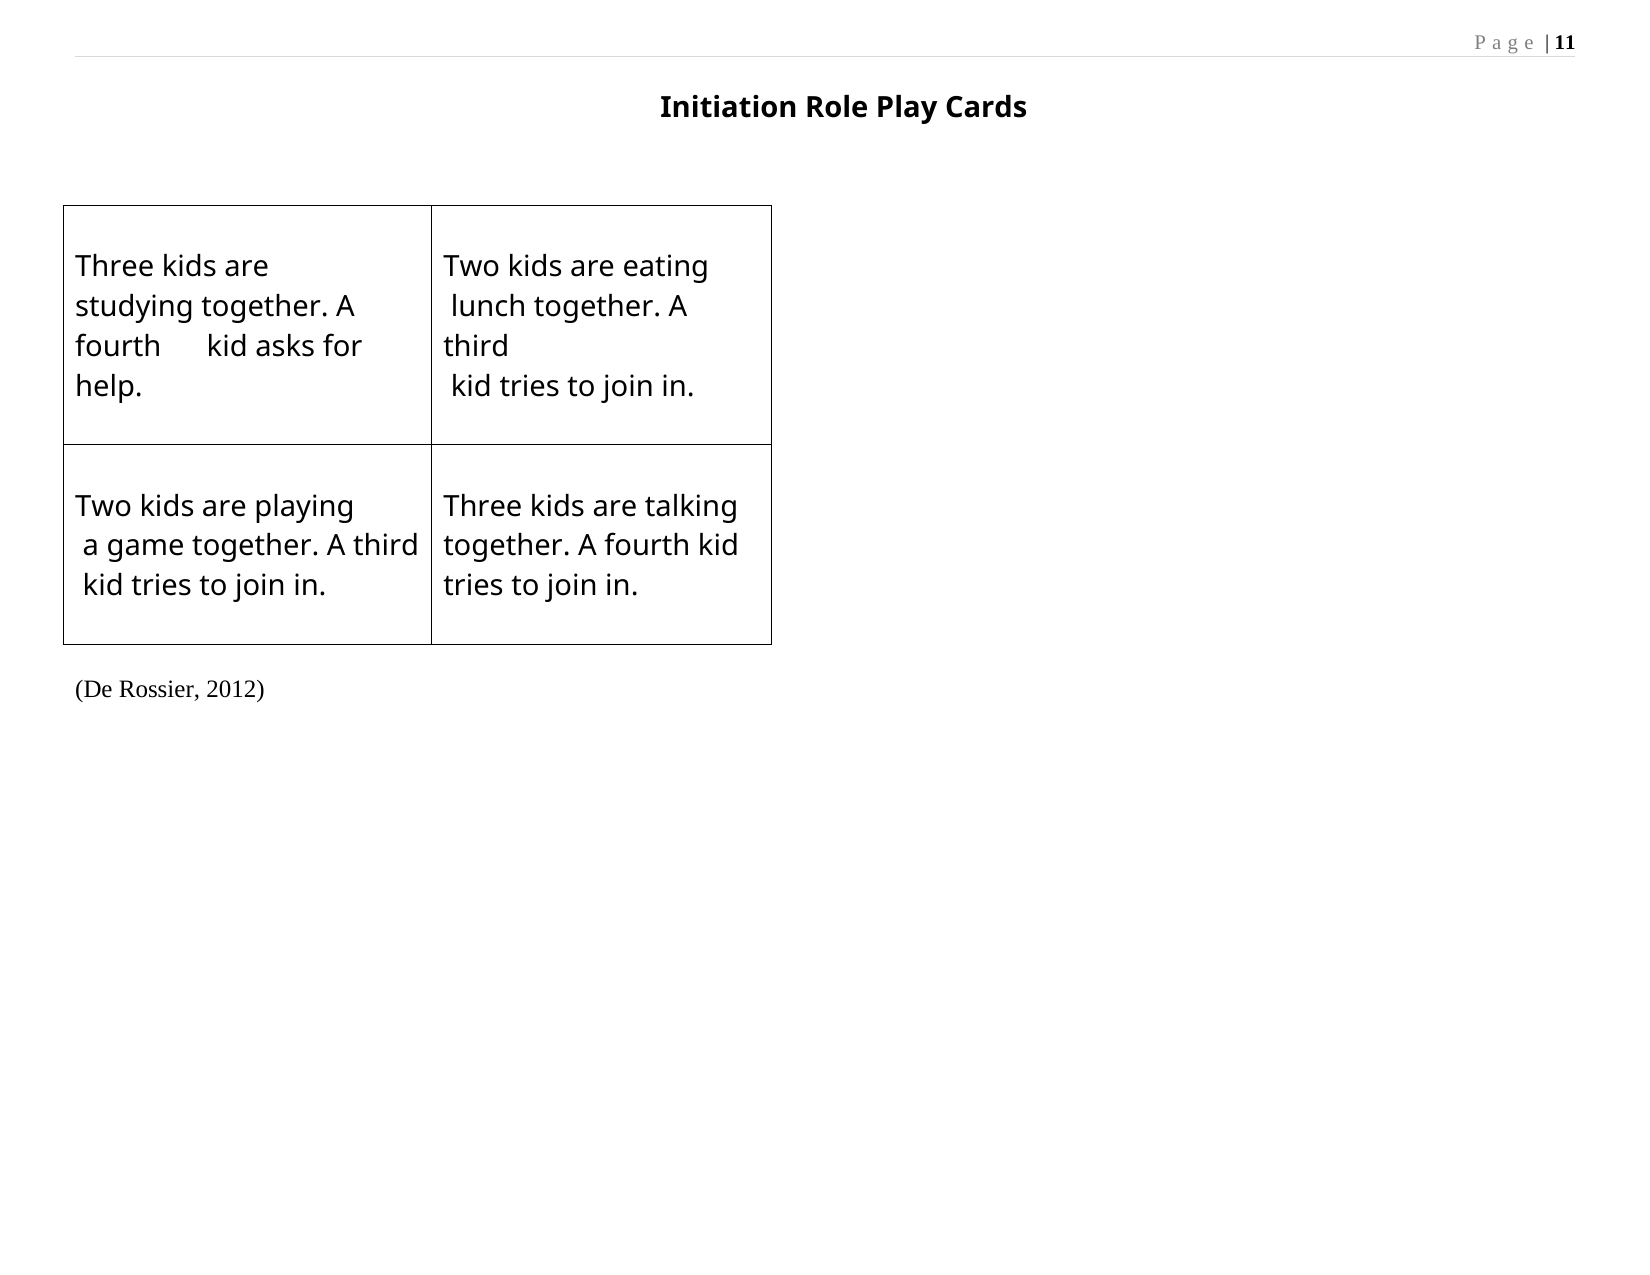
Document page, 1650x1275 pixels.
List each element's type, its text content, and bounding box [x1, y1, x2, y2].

table_header Two kids are eating lunch together. A third kid tries to join in. [432, 206, 771, 444]
text Initiation Role Play Cards [112, 86, 1575, 126]
table_header Three kids are studying together. A fourth kid asks for help. [64, 206, 431, 444]
table_cell Two kids are playing a game together. A third kid tries to join in. [64, 445, 431, 644]
table_cell Three kids are talking together. A fourth kid tries to join in. [432, 445, 771, 644]
text (De Rossier, 2012) [75, 674, 1575, 703]
